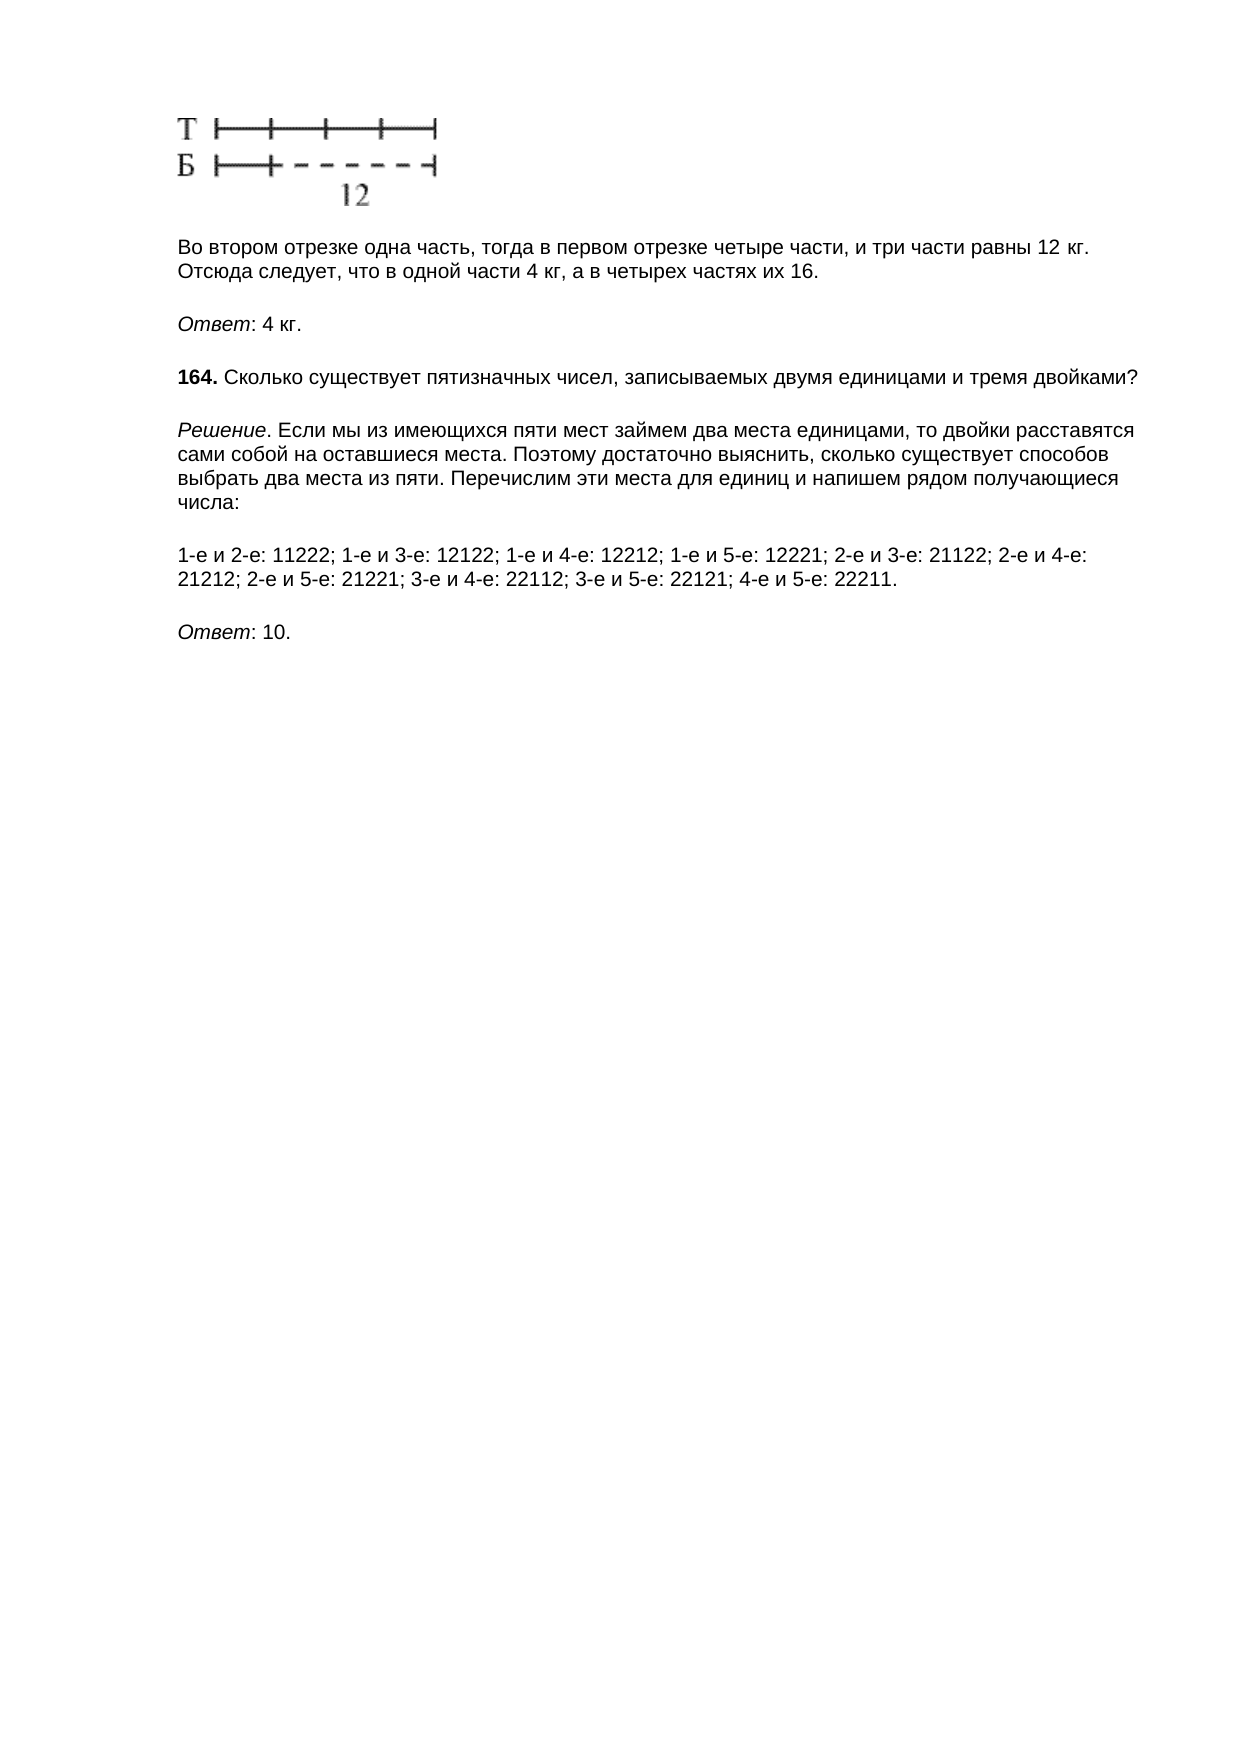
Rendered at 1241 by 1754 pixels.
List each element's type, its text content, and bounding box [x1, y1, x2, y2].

picture [177, 118, 437, 206]
text Во втором отрезке одна часть, тогда в первом отрезке четыре части, и три части равны 12 кг. Отсюда следует, что в одной части 4 кг, а в четырех частях их 16. [177, 235, 1152, 283]
text Ответ: 10. [177, 620, 1152, 644]
text Решение. Если мы из имеющихся пяти мест займем два места единицами, то двойки расставятся сами собой на оставшиеся места. Поэтому достаточно выяснить, сколько существует способов выбрать два места из пяти. Перечислим эти места для единиц и напишем рядом получающиеся числа: [177, 418, 1152, 514]
text 1-е и 2-е: 11222; 1-е и 3-е: 12122; 1-е и 4-е: 12212; 1-е и 5-е: 12221; 2-е и 3-е: 21122; 2-е и 4-е: 21212; 2-е и 5-е: 21221; 3-е и 4-е: 22112; 3-е и 5-е: 22121; 4-е и 5-е: 22211. [177, 543, 1152, 591]
text 164. Сколько существует пятизначных чисел, записываемых двумя единицами и тремя двойками? [177, 365, 1152, 389]
text Ответ: 4 кг. [177, 312, 1152, 336]
